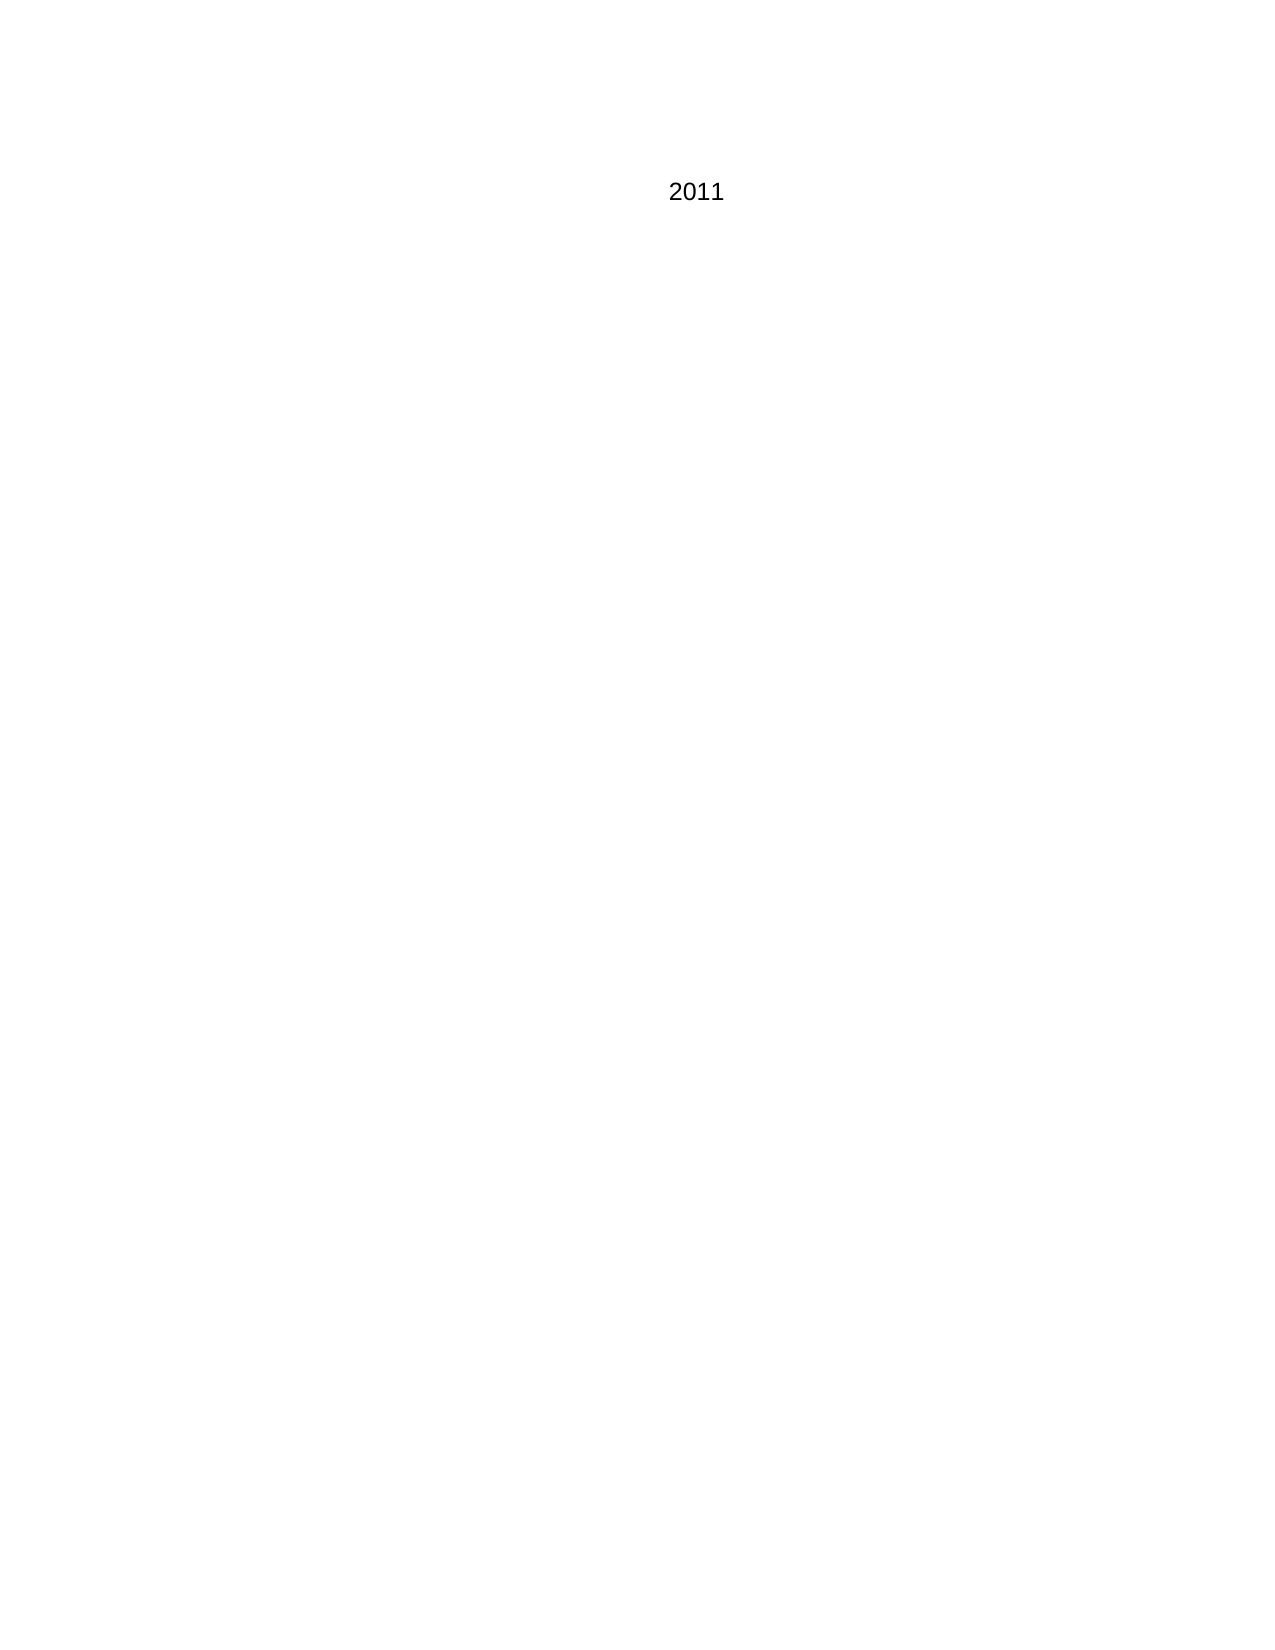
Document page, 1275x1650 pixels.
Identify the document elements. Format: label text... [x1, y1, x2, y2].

text 2011 [236, 177, 1157, 206]
